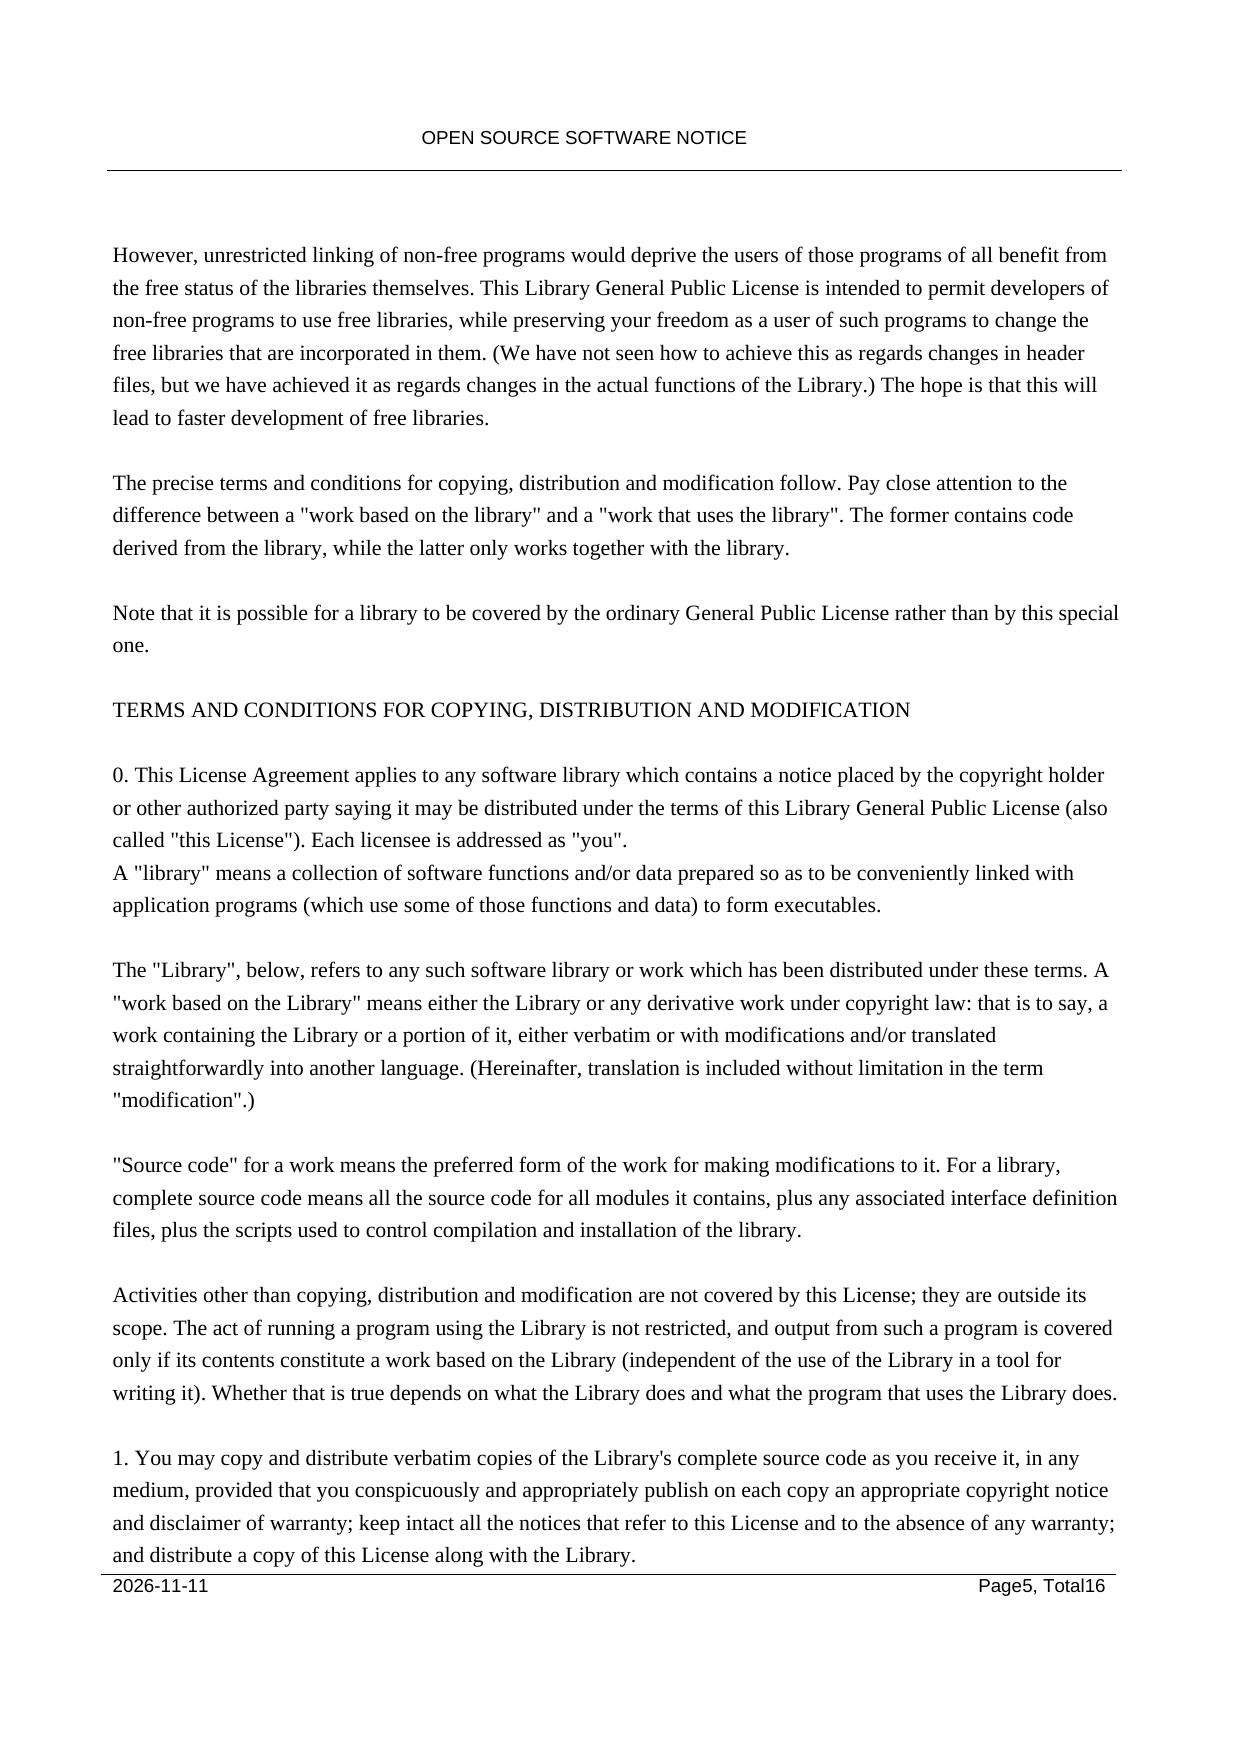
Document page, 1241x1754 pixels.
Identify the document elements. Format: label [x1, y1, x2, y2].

text [112, 206, 1128, 1571]
